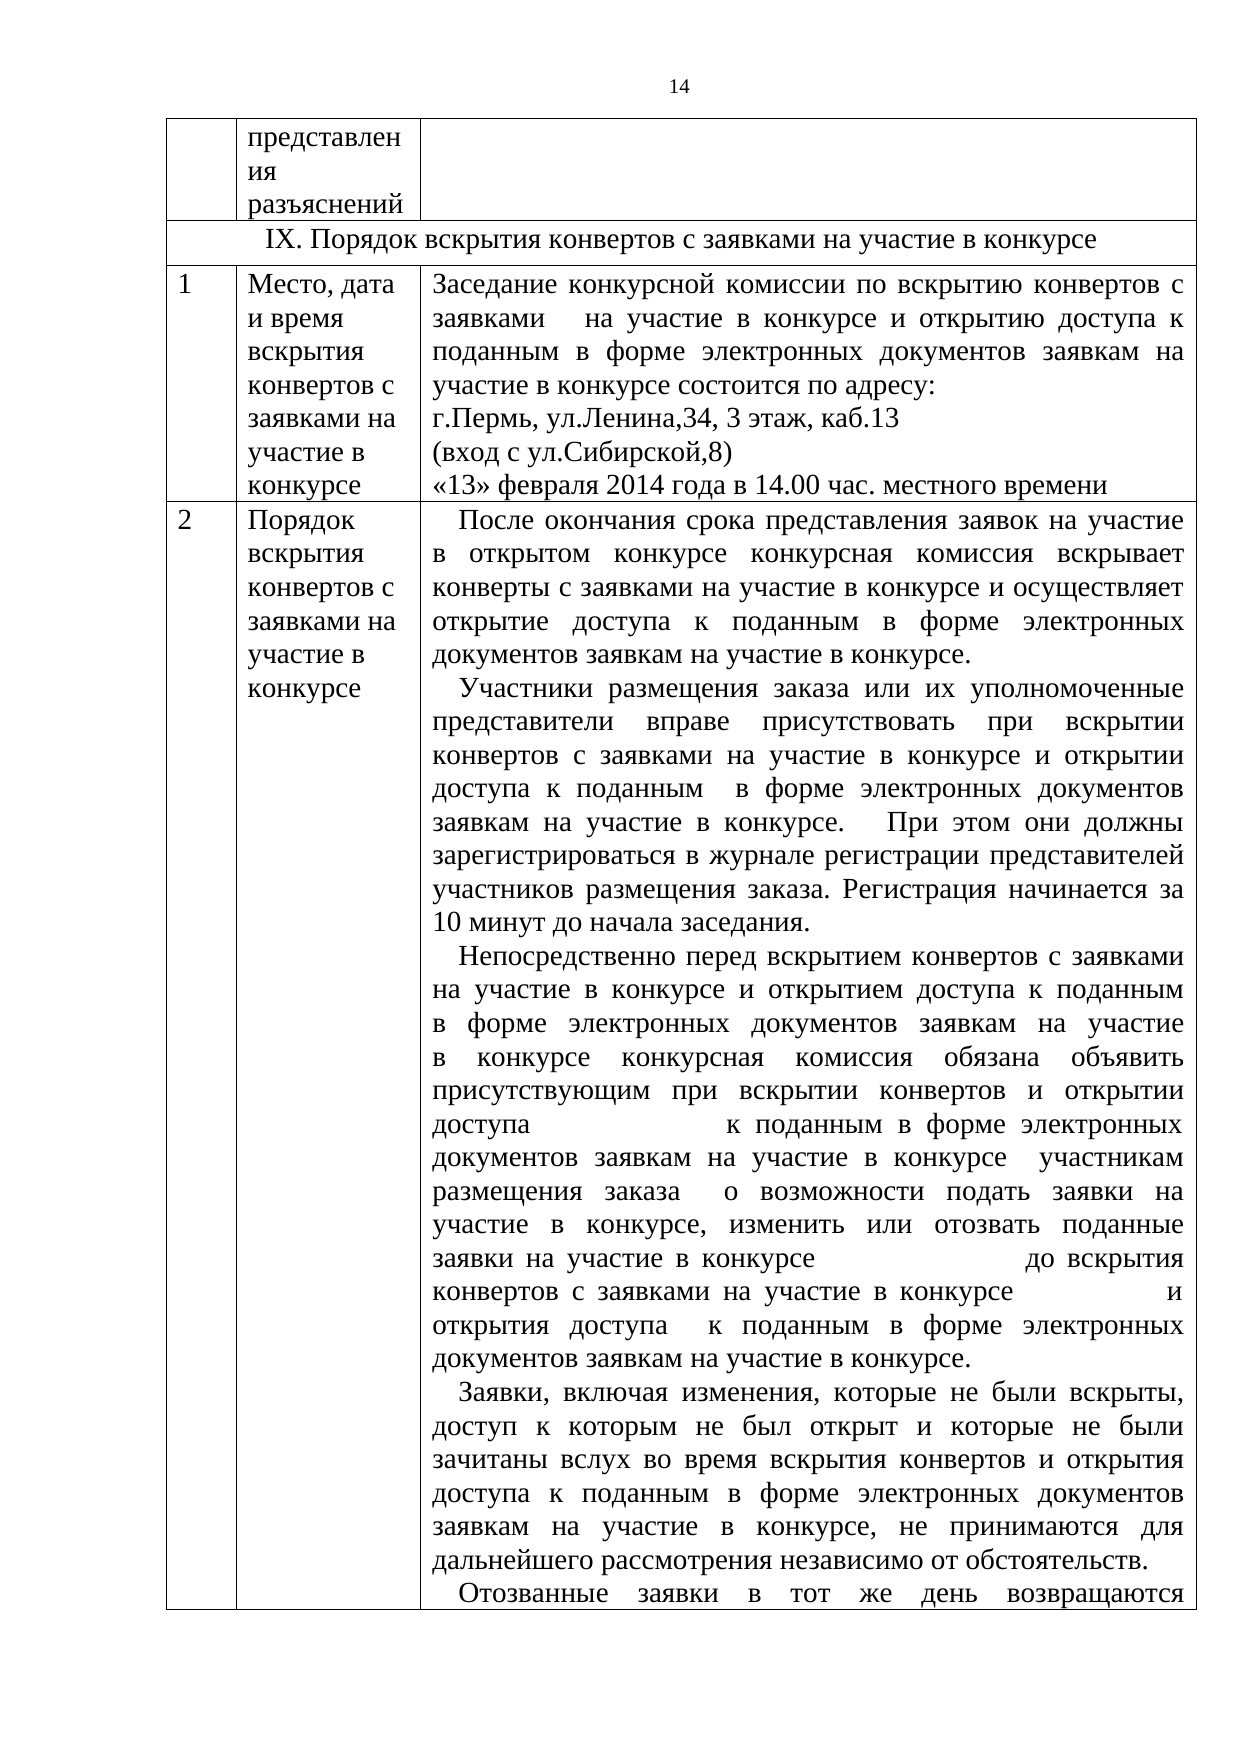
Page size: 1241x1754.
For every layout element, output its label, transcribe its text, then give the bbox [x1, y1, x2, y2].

table_cell IX. Порядок вскрытия конвертов с заявками на участие в конкурсе [167, 221, 1196, 265]
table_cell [237, 119, 420, 220]
table_cell 3 [167, 119, 236, 220]
table_cell 1 [167, 266, 236, 501]
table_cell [237, 502, 420, 1609]
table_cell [421, 502, 1196, 1609]
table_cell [421, 119, 1196, 220]
table_cell Заседание конкурсной комиссии по вскрытию конвертов с заявками на участие в конкурсе и открытию доступа к поданным в форме электронных документов заявкам на участие в конкурсе состоится по адресу: г.Пермь, ул.Ленина,34, 3 этаж, каб.13 (вход с ул.Сибирской,8) «13» февраля 2014 года в 14.00 час. местного времени [421, 266, 1196, 501]
table_cell Место, дата и время вскрытия конвертов с заявками на участие в конкурсе [237, 266, 420, 501]
table_cell 2 [167, 502, 236, 1609]
